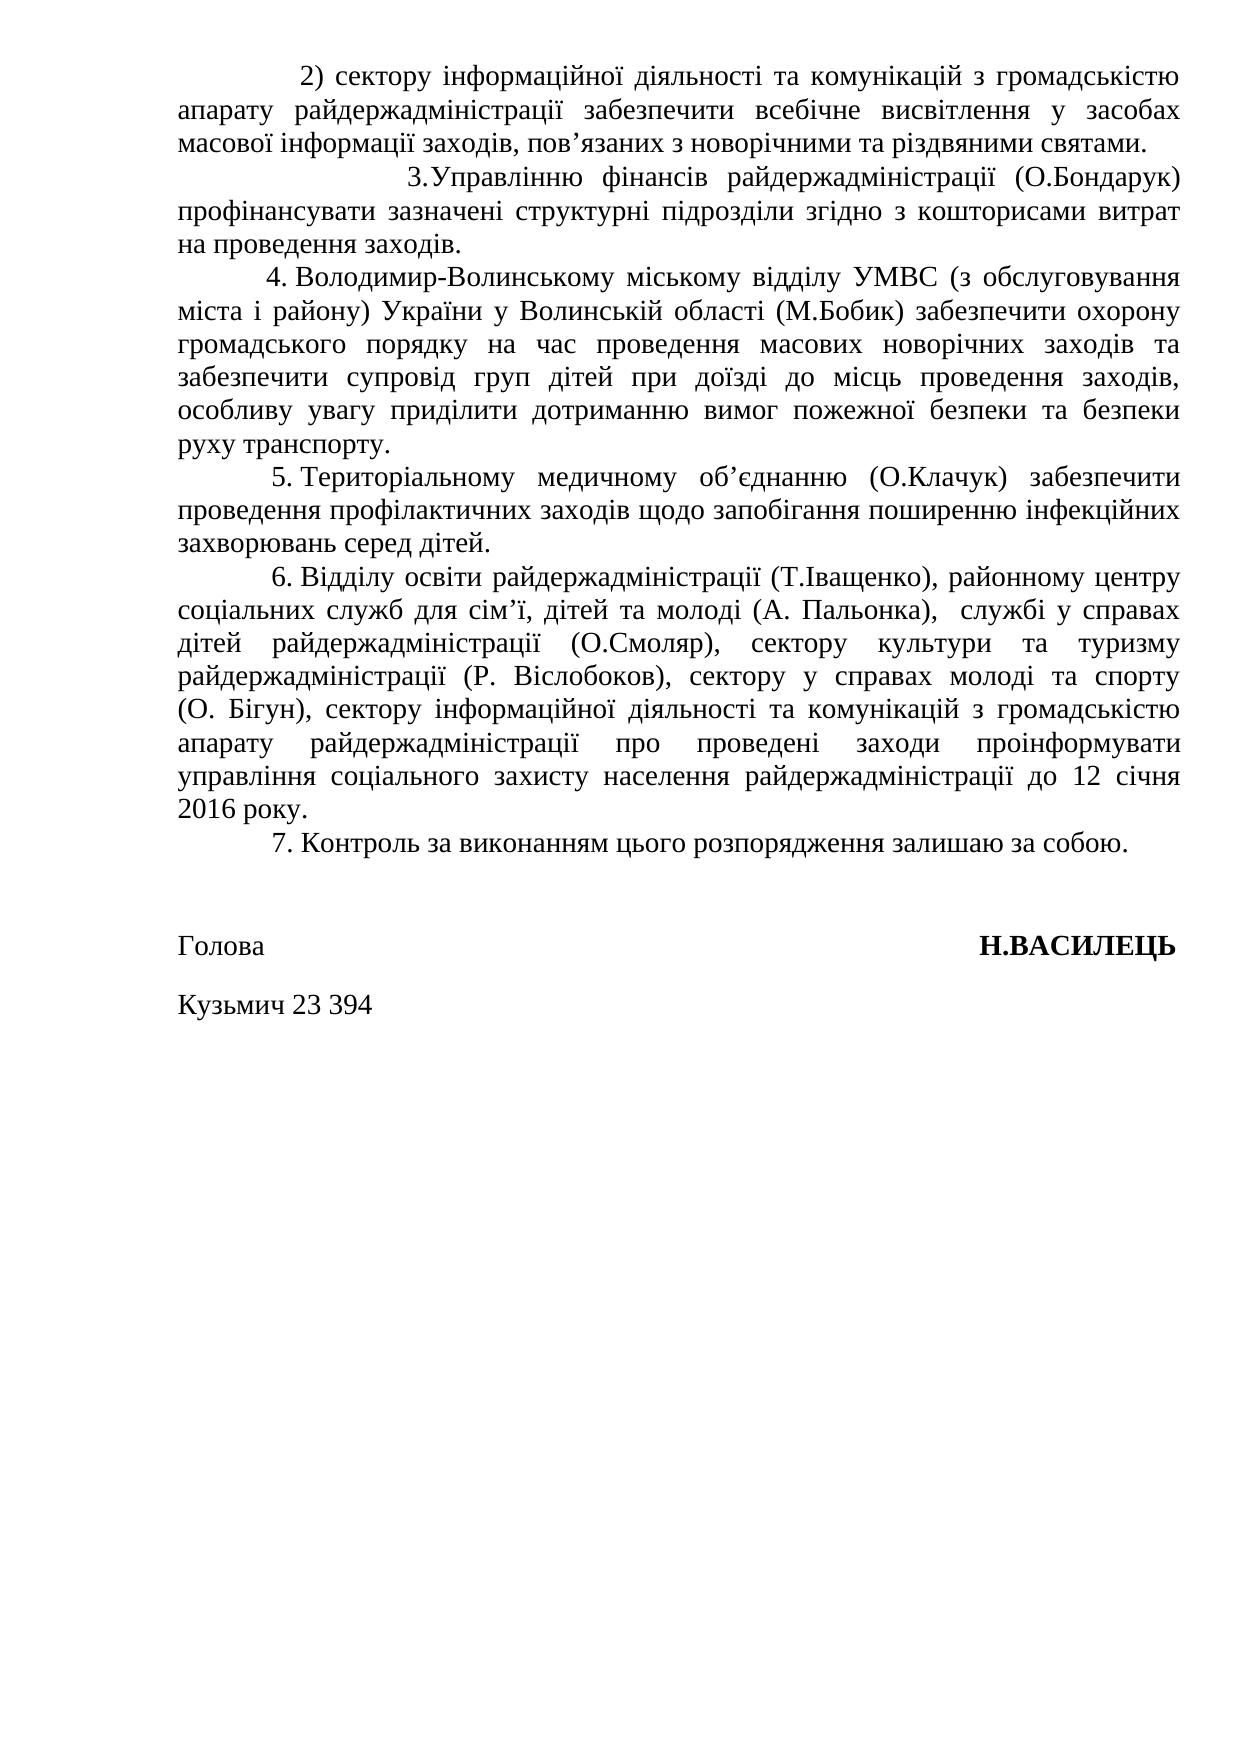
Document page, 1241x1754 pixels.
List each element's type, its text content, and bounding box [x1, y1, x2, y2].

text 5. Територіальному медичному об’єднанню (О.Клачук) забезпечити проведення профілактичних заходів щодо запобігання поширенню інфекційних захворювань серед дітей. [177, 460, 1181, 559]
text 4. Володимир-Волинському міському відділу УМВС (з обслуговування міста і району) України у Волинській області (М.Бобик) забезпечити охорону громадського порядку на час проведення масових новорічних заходів та забезпечити супровід груп дітей при доїзді до місць проведення заходів, особливу увагу приділити дотриманню вимог пожежної безпеки та безпеки руху транспорту. [177, 260, 1181, 460]
text Голова Н.ВАСИЛЕЦЬ [177, 928, 1181, 962]
text 2) сектору інформаційної діяльності та комунікацій з громадськістю апарату райдержадміністрації забезпечити всебічне висвітлення у засобах масової інформації заходів, пов’язаних з новорічними та різдвяними святами. [177, 59, 1181, 160]
text Кузьмич 23 394 [177, 987, 1181, 1021]
text 6. Відділу освіти райдержадміністрації (Т.Іващенко), районному центру соціальних служб для сім’ї, дітей та молоді (А. Пальонка), службі у справах дітей райдержадміністрації (О.Смоляр), сектору культури та туризму райдержадміністрації (Р. Віслобоков), сектору у справах молоді та спорту (О. Бігун), сектору інформаційної діяльності та комунікацій з громадськістю апарату райдержадміністрації про проведені заходи проінформувати управління соціального захисту населення райдержадміністрації до 12 січня 2016 року. [177, 559, 1181, 825]
text 7. Контроль за виконанням цього розпорядження залишаю за собою. [178, 825, 1181, 859]
text 3.Управлінню фінансів райдержадміністрації (О.Бондарук) профінансувати зазначені структурні підрозділи згідно з кошторисами витрат на проведення заходів. [177, 160, 1181, 260]
